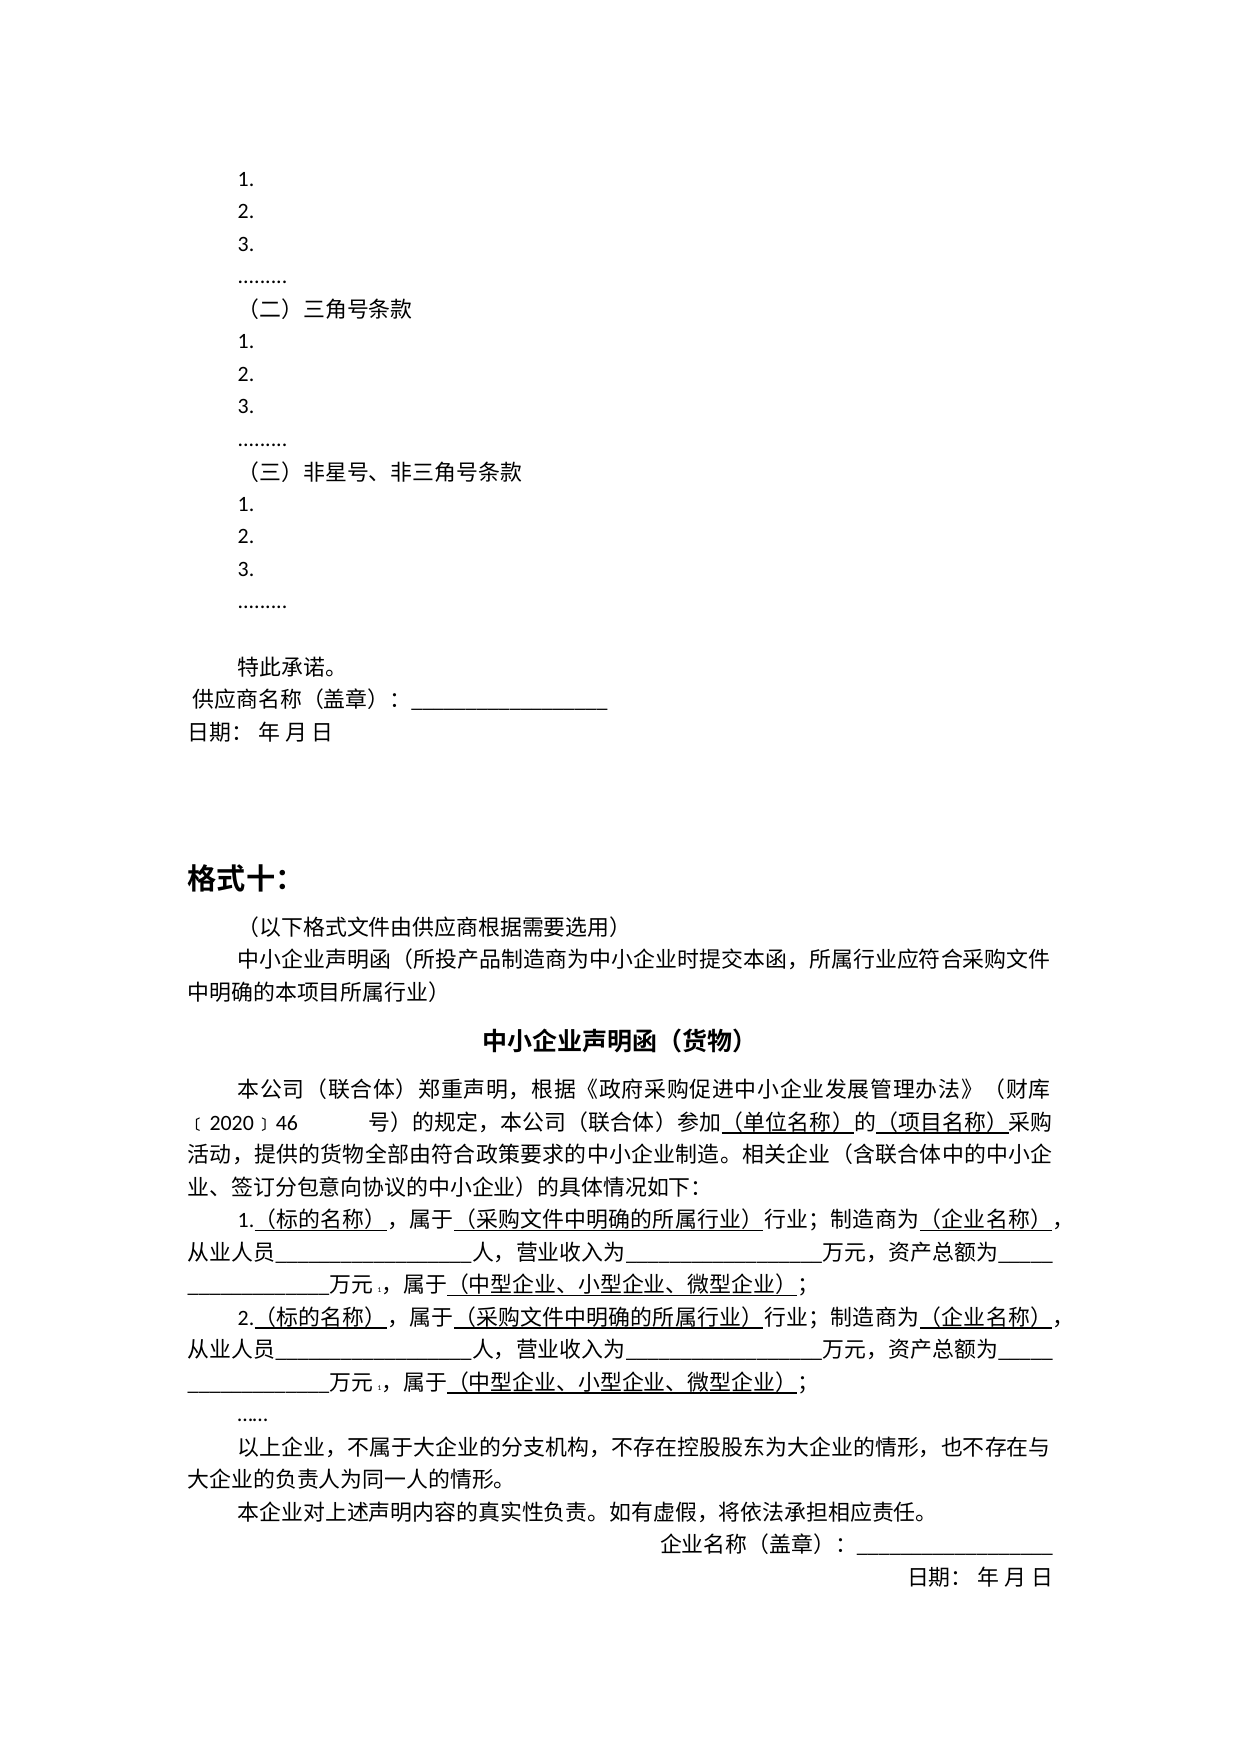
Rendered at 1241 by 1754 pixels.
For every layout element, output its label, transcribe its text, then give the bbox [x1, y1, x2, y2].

text 以上企业，不属于大企业的分支机构，不存在控股股东为大企业的情形，也不存在与大企业的负责人为同一人的情形。 [187, 1429, 1053, 1494]
text ......... [187, 584, 1053, 649]
text 3. [187, 227, 1053, 259]
text ......... [187, 422, 1053, 454]
text 企业名称（盖章）：__________________ [187, 1527, 1053, 1559]
text 3. [187, 389, 1053, 422]
text 1. [187, 324, 1053, 357]
text 特此承诺。 [187, 649, 1053, 682]
text 本公司（联合体）郑重声明，根据《政府采购促进中小企业发展管理办法》（财库﹝2020﹞46 号）的规定，本公司（联合体）参加（单位名称）的（项目名称）采购活动，提供的货物全部由符合政策要求的中小企业制造。相关企业（含联合体中的中小企业、签订分包意向协议的中小企业）的具体情况如下： [187, 1072, 1053, 1202]
text 2. [187, 519, 1053, 552]
text 1. [187, 487, 1053, 519]
text （三）非星号、非三角号条款 [187, 454, 1053, 487]
text 2. [187, 194, 1053, 227]
text 3. [187, 552, 1053, 584]
text 中小企业声明函（所投产品制造商为中小企业时提交本函，所属行业应符合采购文件中明确的本项目所属行业） [187, 942, 1053, 1007]
text 1.（标的名称），属于（采购文件中明确的所属行业）行业；制造商为（企业名称），从业人员__________________人，营业收入为__________________万元，资产总额为__________________万元1，属于（中型企业、小型企业、微型企业）； [187, 1202, 1053, 1299]
text …… [187, 1397, 1053, 1429]
text 日期： 年 月 日 [187, 1559, 1053, 1592]
text 日期： 年 月 日 [187, 714, 1053, 747]
text 中小企业声明函（货物） [187, 1007, 1053, 1072]
text 2.（标的名称），属于（采购文件中明确的所属行业）行业；制造商为（企业名称），从业人员__________________人，营业收入为__________________万元，资产总额为__________________万元1，属于（中型企业、小型企业、微型企业）； [187, 1299, 1053, 1397]
text 格式十： [187, 844, 1053, 909]
text （二）三角号条款 [187, 292, 1053, 324]
text （以下格式文件由供应商根据需要选用） [187, 909, 1053, 942]
text 供应商名称（盖章）：__________________ [187, 682, 1053, 714]
text 2. [187, 357, 1053, 389]
text 1. [187, 162, 1053, 194]
text ......... [187, 259, 1053, 292]
text 本企业对上述声明内容的真实性负责。如有虚假，将依法承担相应责任。 [187, 1494, 1053, 1527]
